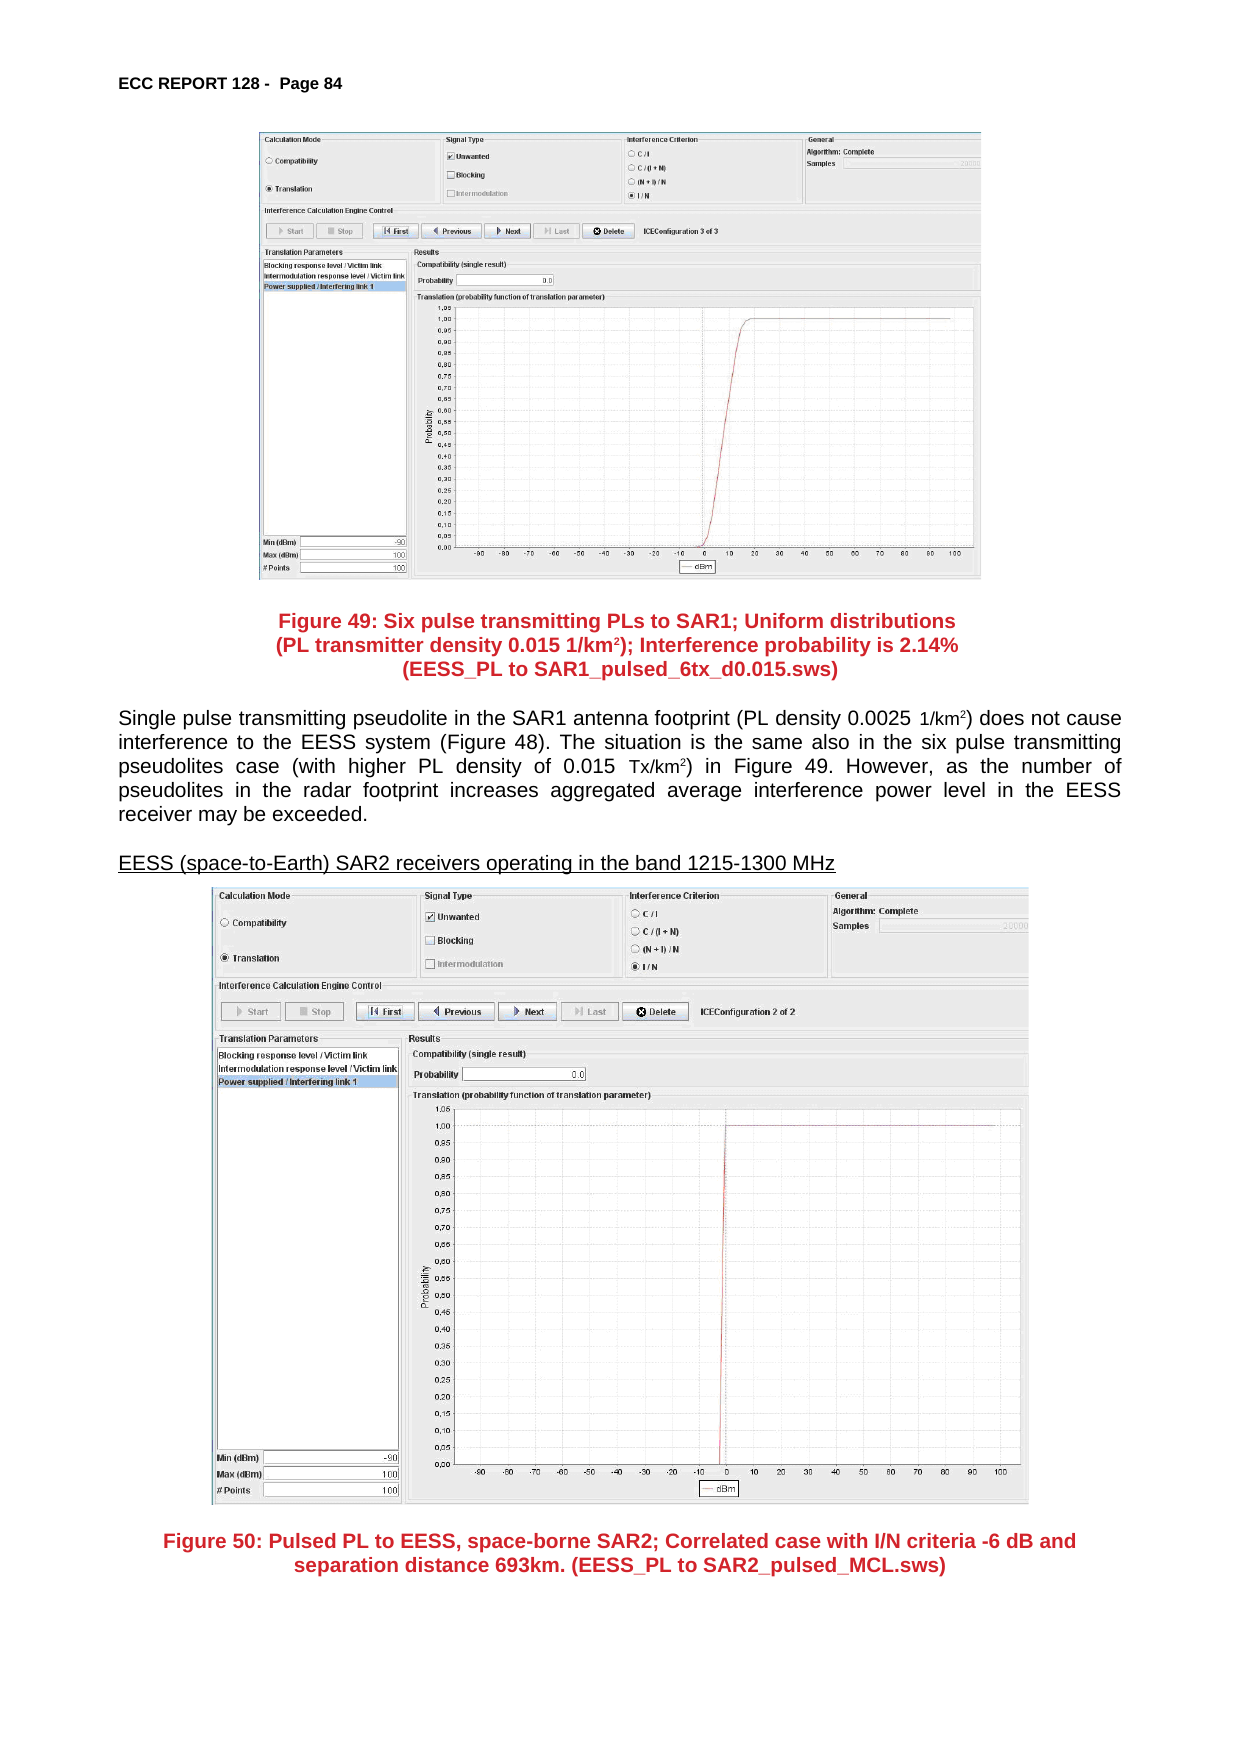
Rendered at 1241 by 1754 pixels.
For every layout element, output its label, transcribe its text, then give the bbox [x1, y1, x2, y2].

picture [211, 887, 1029, 1505]
text EESS (space-to-Earth) SAR2 receivers operating in the band 1215-1300 MHz [118, 851, 1122, 874]
text Figure 50: Pulsed PL to EESS, space-borne SAR2; Correlated case with I/N criteria -6 dB and separation distance 693km. (EESS_PL to SAR2_pulsed_MCL.sws) [118, 1529, 1122, 1577]
text Single pulse transmitting pseudolite in the SAR1 antenna footprint (PL density 0.0025 1/km2) does not cause interference to the EESS system (Figure 48). The situation is the same also in the six pulse transmitting pseudolites case (with higher PL density of 0.015 Tx/km2) in Figure 49. However, as the number of pseudolites in the radar footprint increases aggregated average interference power level in the EESS receiver may be exceeded. [118, 706, 1122, 826]
picture [259, 132, 982, 580]
text Figure 49: Six pulse transmitting PLs to SAR1; Uniform distributions (PL transmitter density 0.015 1/km2); Interference probability is 2.14% (EESS_PL to SAR1_pulsed_6tx_d0.015.sws) [118, 609, 1122, 681]
